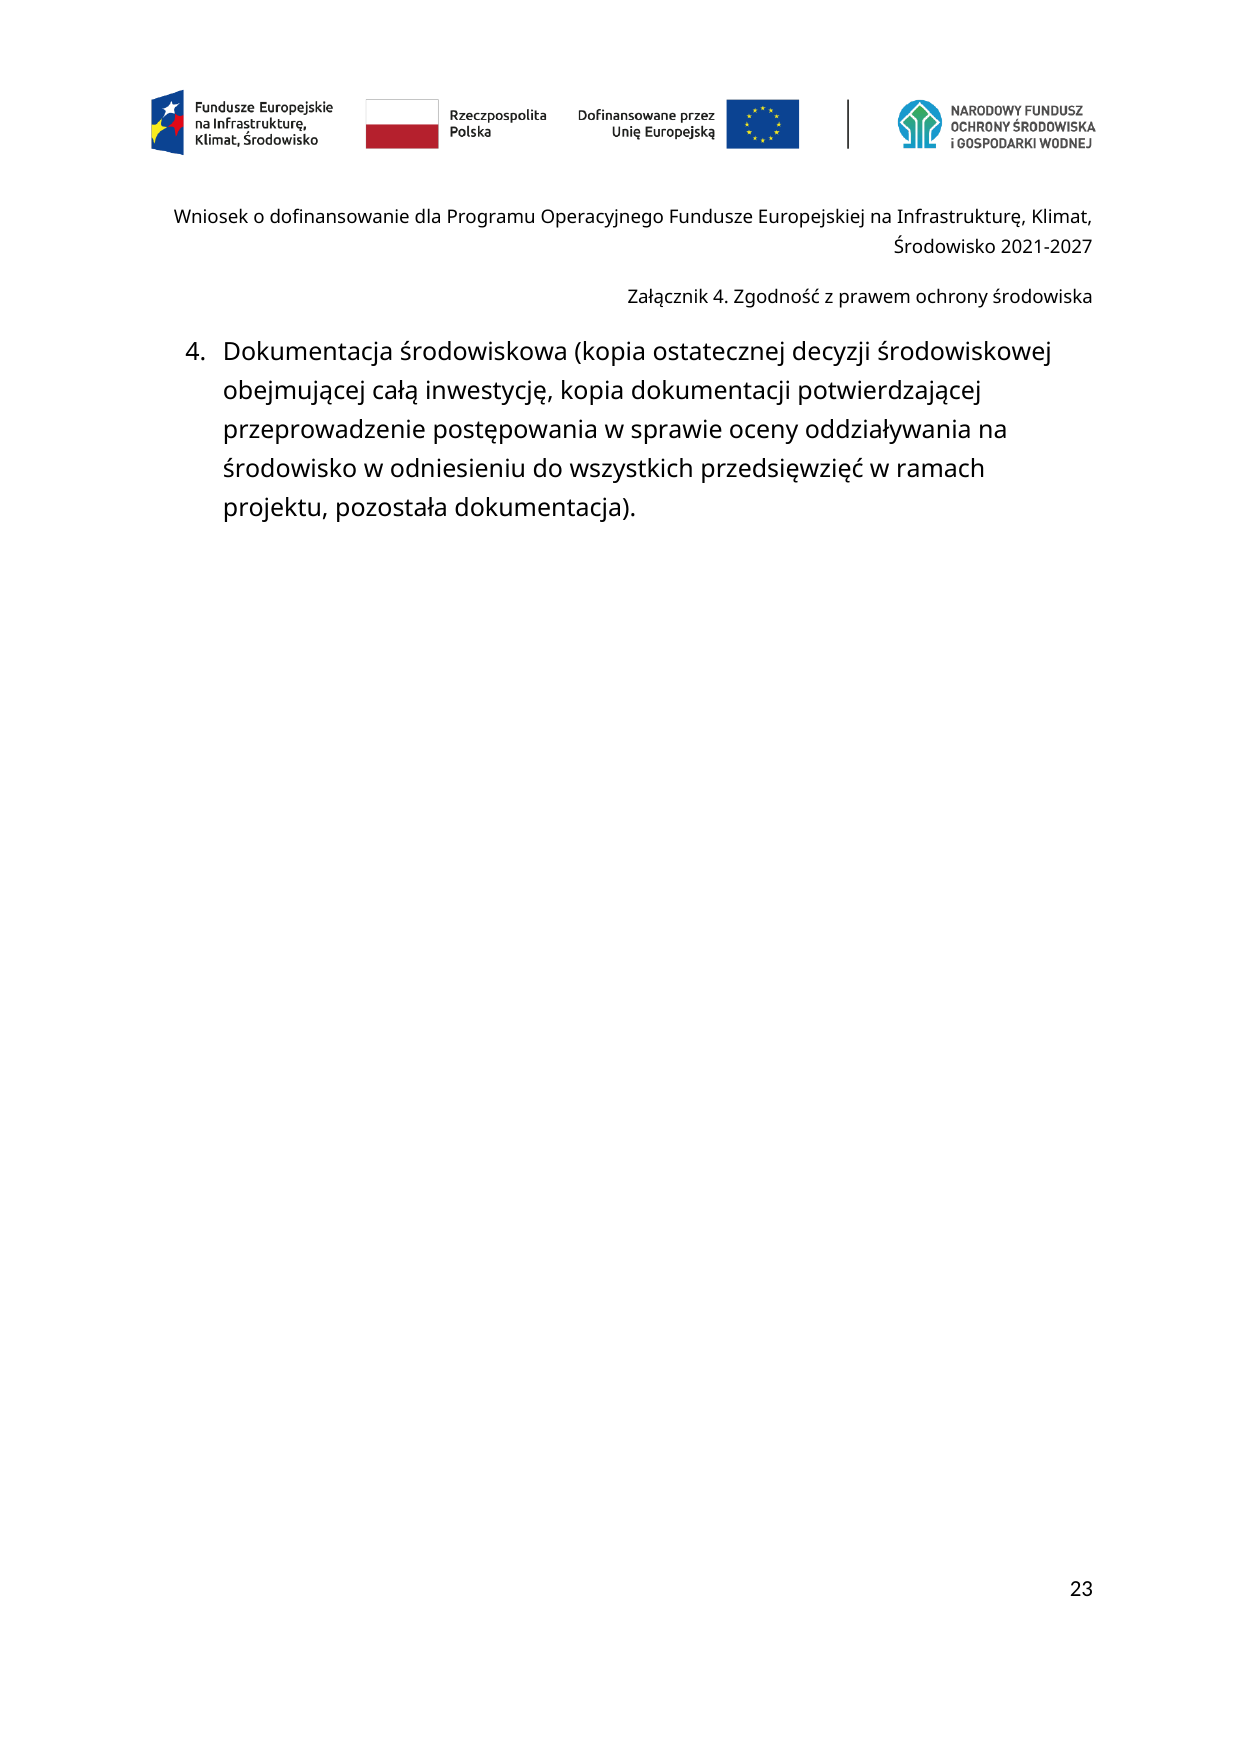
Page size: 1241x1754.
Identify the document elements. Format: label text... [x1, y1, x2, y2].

picture [134, 73, 1108, 171]
list Dokumentacja środowiskowa (kopia ostatecznej decyzji środowiskowej obejmującej całą inwestycję, kopia dokumentacji potwierdzającej przeprowadzenie postępowania w sprawie oceny oddziaływania na środowisko w odniesieniu do wszystkich przedsięwzięć w ramach projektu, pozostała dokumentacja). [185, 333, 1093, 524]
